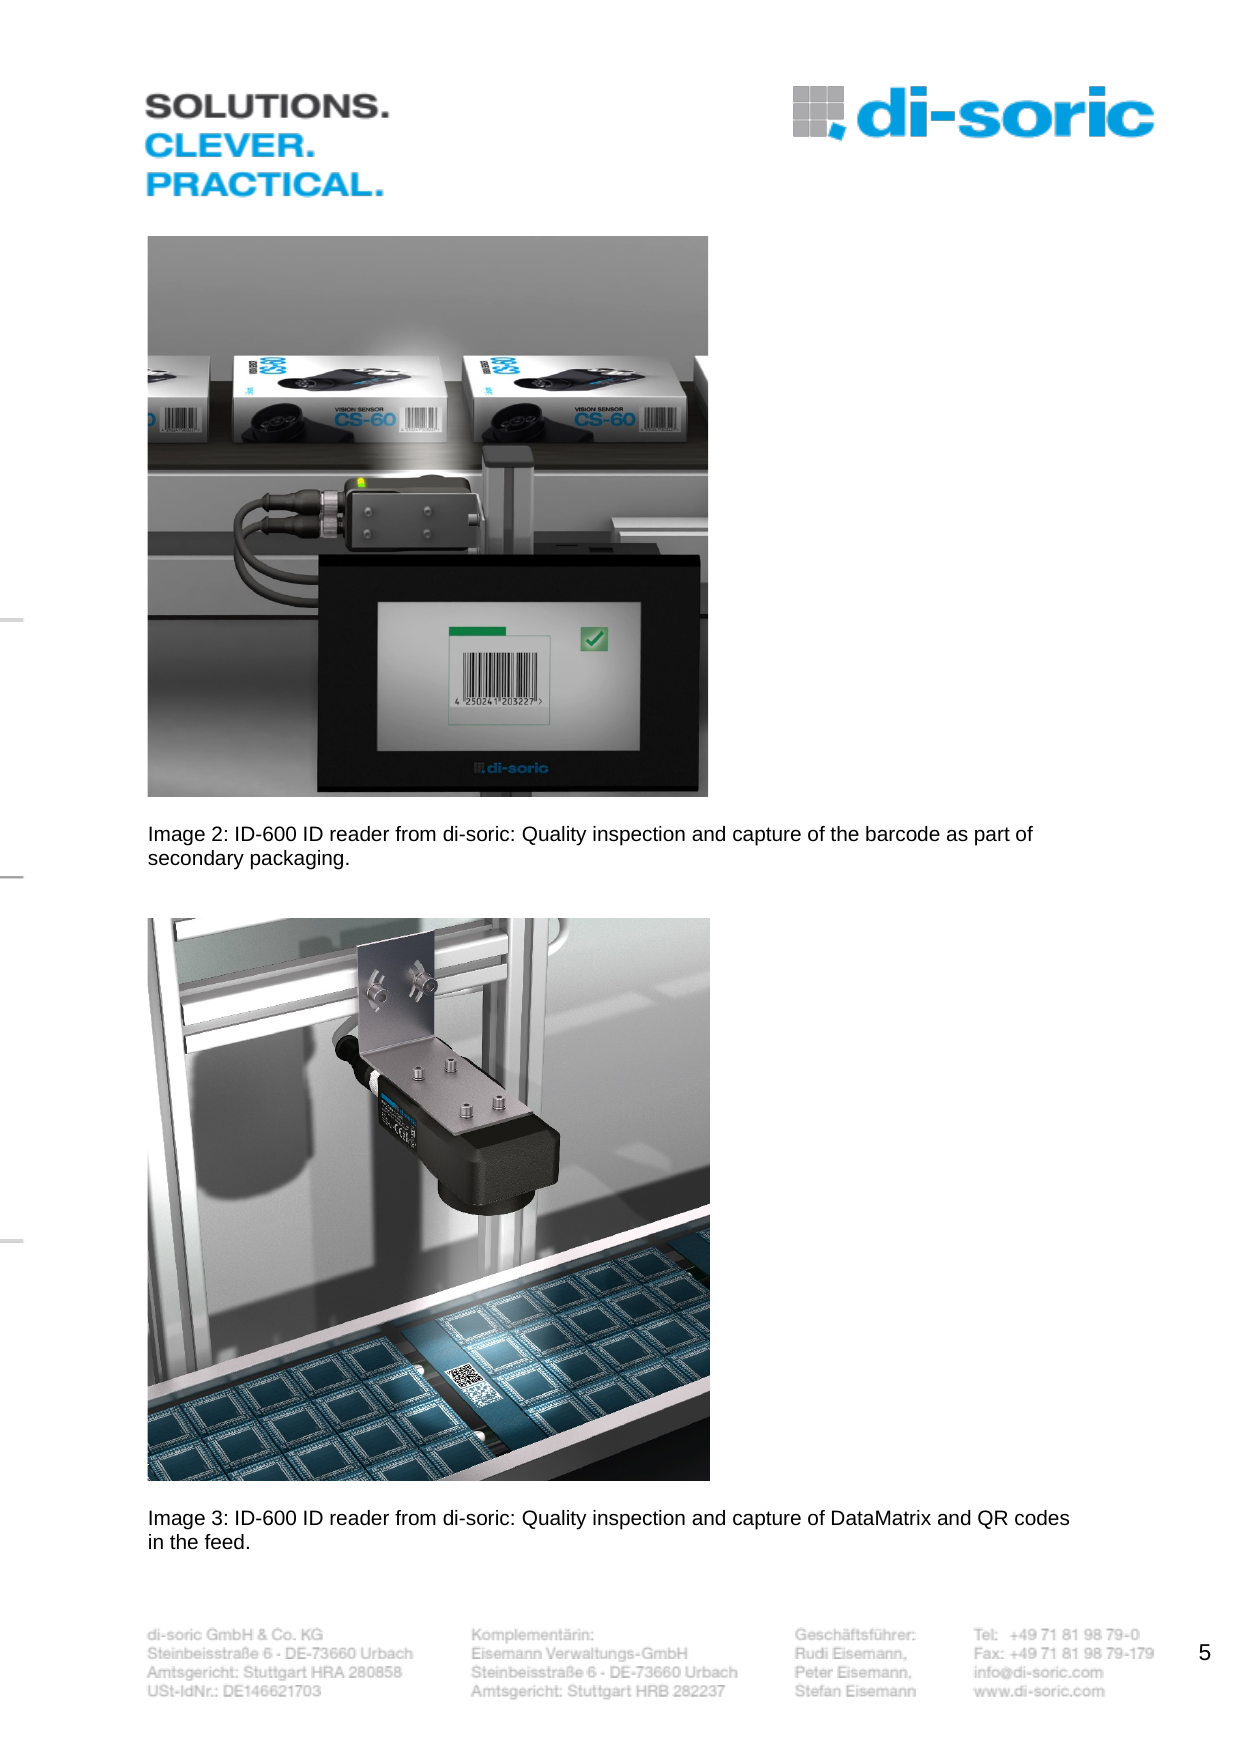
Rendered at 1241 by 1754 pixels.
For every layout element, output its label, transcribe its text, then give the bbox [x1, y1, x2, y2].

picture [147, 236, 709, 797]
picture [147, 918, 710, 1481]
text secondary packaging. [148, 846, 1078, 870]
text Image 2: ID-600 ID reader from di-soric: Quality inspection and capture of the barcode as part of [148, 822, 1078, 846]
text Image 3: ID-600 ID reader from di-soric: Quality inspection and capture of DataMatrix and QR codes in the feed. [148, 1506, 1078, 1554]
